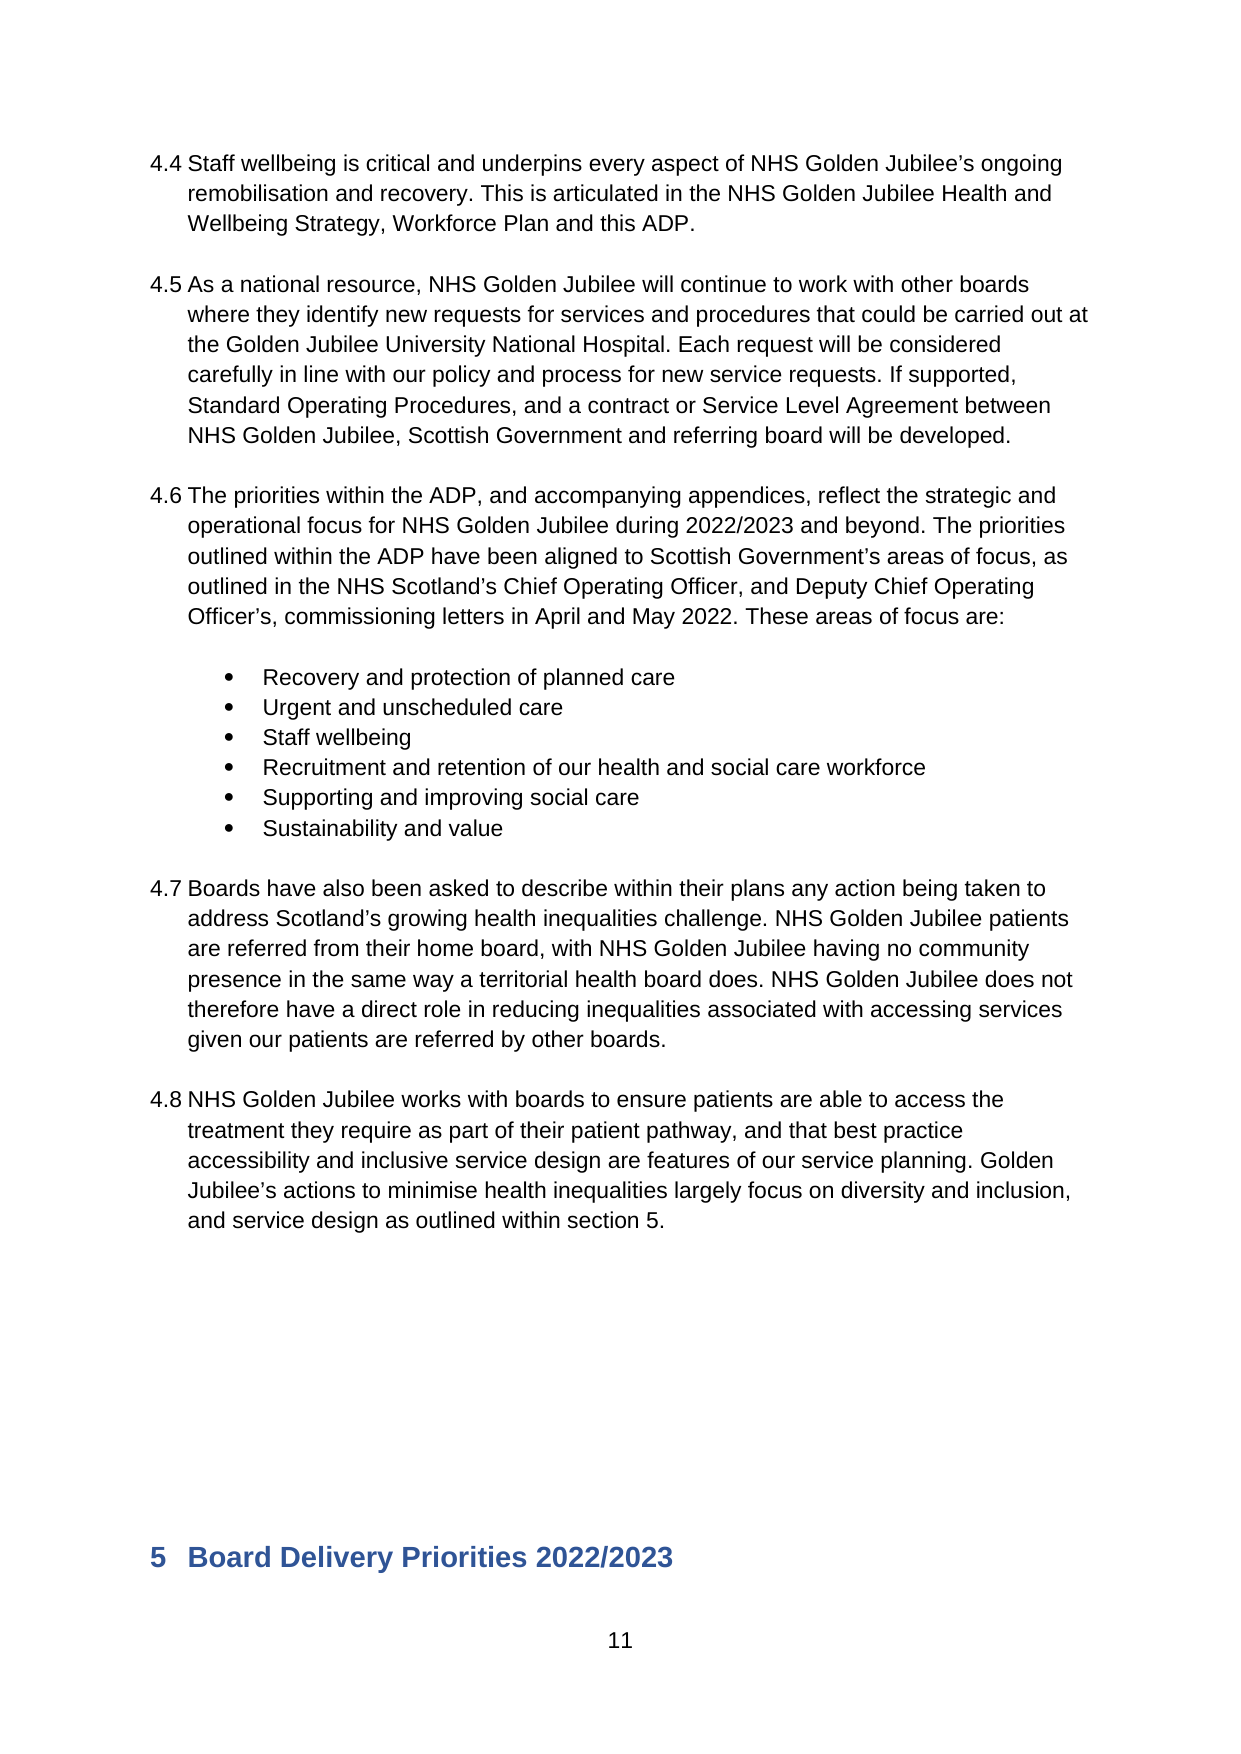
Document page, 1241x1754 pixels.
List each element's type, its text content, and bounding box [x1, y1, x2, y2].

list The priorities within the ADP, and accompanying appendices, reflect the strategic and operational focus for NHS Golden Jubilee during 2022/2023 and beyond. The priorities outlined within the ADP have been aligned to Scottish Government’s areas of focus, as outlined in the NHS Scotland’s Chief Operating Officer, and Deputy Chief Operating Officer’s, commissioning letters in April and May 2022. These areas of focus are: [150, 482, 1090, 629]
list Staff wellbeing [225, 724, 1090, 750]
list Supporting and improving social care [225, 784, 1090, 811]
list Board Delivery Priorities 2022/2023 [150, 1539, 1090, 1573]
list Staff wellbeing is critical and underpins every aspect of NHS Golden Jubilee’s ongoing remobilisation and recovery. This is articulated in the NHS Golden Jubilee Health and Wellbeing Strategy, Workforce Plan and this ADP. [150, 150, 1090, 237]
list Sustainability and value [225, 814, 1090, 841]
list Recovery and protection of planned care [225, 663, 1090, 690]
list As a national resource, NHS Golden Jubilee will continue to work with other boards where they identify new requests for services and procedures that could be carried out at the Golden Jubilee University National Hospital. Each request will be considered carefully in line with our policy and process for new service requests. If supported, Standard Operating Procedures, and a contract or Service Level Agreement between NHS Golden Jubilee, Scottish Government and referring board will be developed. [150, 271, 1090, 448]
list Boards have also been asked to describe within their plans any action being taken to address Scotland’s growing health inequalities challenge. NHS Golden Jubilee patients are referred from their home board, with NHS Golden Jubilee having no community presence in the same way a territorial health board does. NHS Golden Jubilee does not therefore have a direct role in reducing inequalities associated with accessing services given our patients are referred by other boards. [150, 875, 1090, 1052]
list Recruitment and retention of our health and social care workforce [225, 754, 1090, 781]
list Urgent and unscheduled care [225, 694, 1090, 720]
list NHS Golden Jubilee works with boards to ensure patients are able to access the treatment they require as part of their patient pathway, and that best practice accessibility and inclusive service design are features of our service planning. Golden Jubilee’s actions to minimise health inequalities largely focus on diversity and inclusion, and service design as outlined within section 5. [150, 1086, 1090, 1234]
